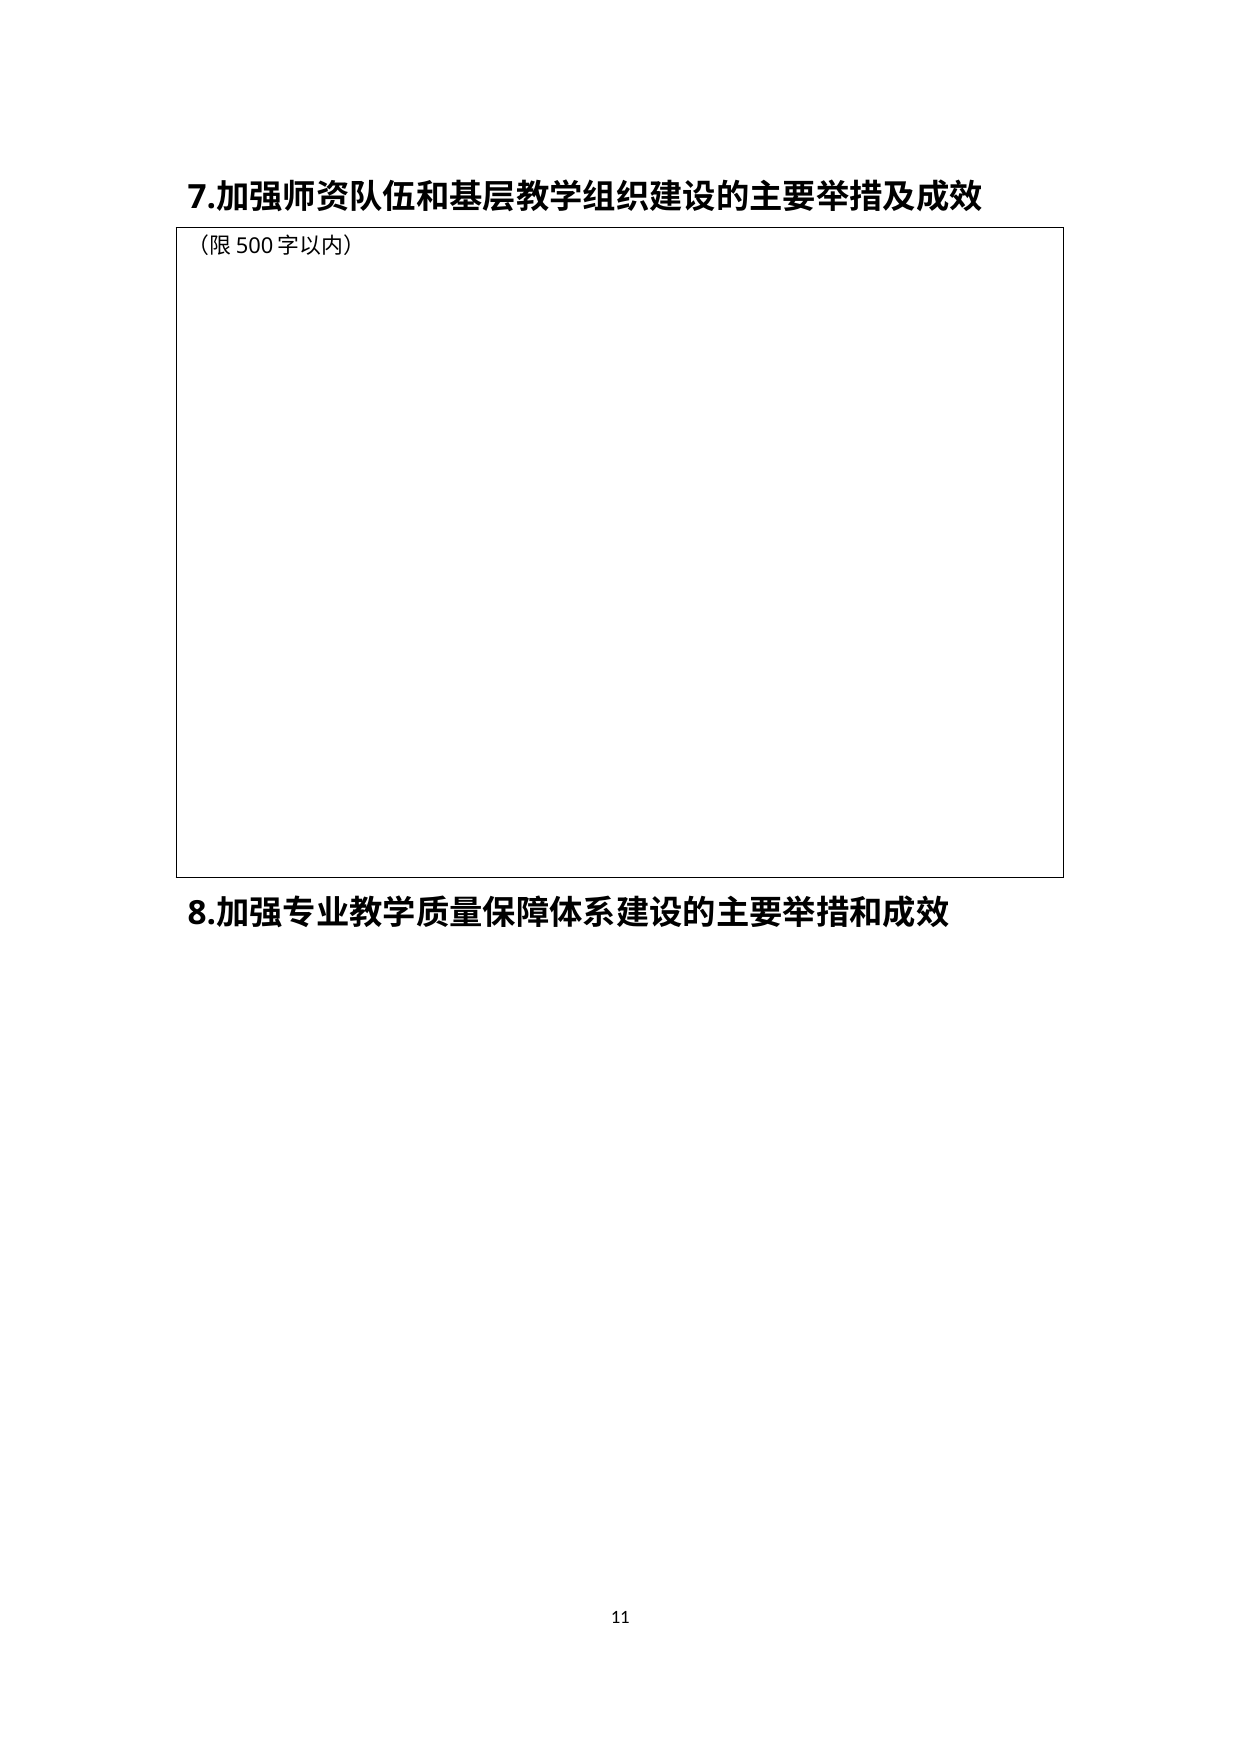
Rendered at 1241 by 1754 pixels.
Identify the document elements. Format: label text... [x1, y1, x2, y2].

text 8.加强专业教学质量保障体系建设的主要举措和成效 [187, 878, 1053, 943]
text 7.加强师资队伍和基层教学组织建设的主要举措及成效 [187, 162, 1053, 227]
table_header （限500字以内） [177, 228, 1063, 877]
